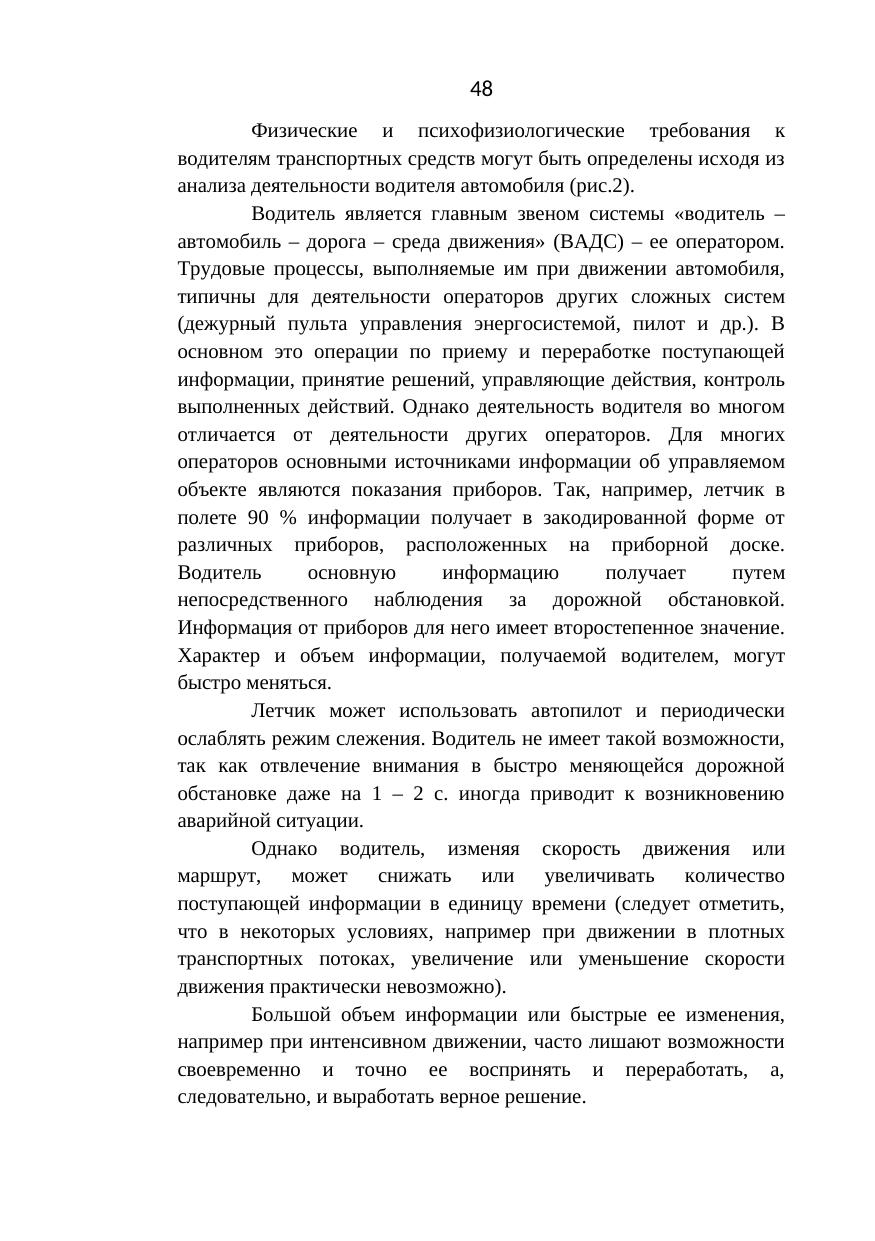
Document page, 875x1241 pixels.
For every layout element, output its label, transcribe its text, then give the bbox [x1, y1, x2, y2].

text Большой объем информации или быстрые ее изменения, например при интенсивном движении, часто лишают возможности своевременно и точно ее воспринять и переработать, а, следовательно, и выработать верное решение. [177, 1001, 786, 1108]
text Однако водитель, изменяя скорость движения или маршрут, может снижать или увеличивать количество поступающей информации в единицу времени (следует отметить, что в некоторых условиях, например при движении в плотных транспортных потоках, увеличение или уменьшение скорости движения практически невозможно). [177, 836, 786, 998]
text Летчик может использовать автопилот и периодически ослаблять режим слежения. Водитель не имеет такой возможности, так как отвлечение внимания в быстро меняющейся дорожной обстановке даже на 1 – 2 с. иногда приводит к возникновению аварийной ситуации. [177, 698, 786, 832]
text Водитель является главным звеном системы «водитель – автомобиль – дорога – среда движения» (ВАДС) – ее оператором. Трудовые процессы, выполняемые им при движении автомобиля, типичны для деятельности операторов других сложных систем (дежурный пульта управления энергосистемой, пилот и др.). В основном это операции по приему и переработке поступающей информации, принятие решений, управляющие действия, контроль выполненных действий. Однако деятельность водителя во многом отличается от деятельности других операторов. Для многих операторов основными источниками информации об управляемом объекте являются показания приборов. Так, например, летчик в полете 90 % информации получает в закодированной форме от различных приборов, расположенных на приборной доске. Водитель основную информацию получает путем непосредственного наблюдения за дорожной обстановкой. Информация от приборов для него имеет второстепенное значение. Характер и объем информации, получаемой водителем, могут быстро меняться. [177, 201, 786, 694]
text Физические и психофизиологические требования к водителям транспортных средств могут быть определены исходя из анализа деятельности водителя автомобиля (рис.2). [177, 118, 786, 197]
